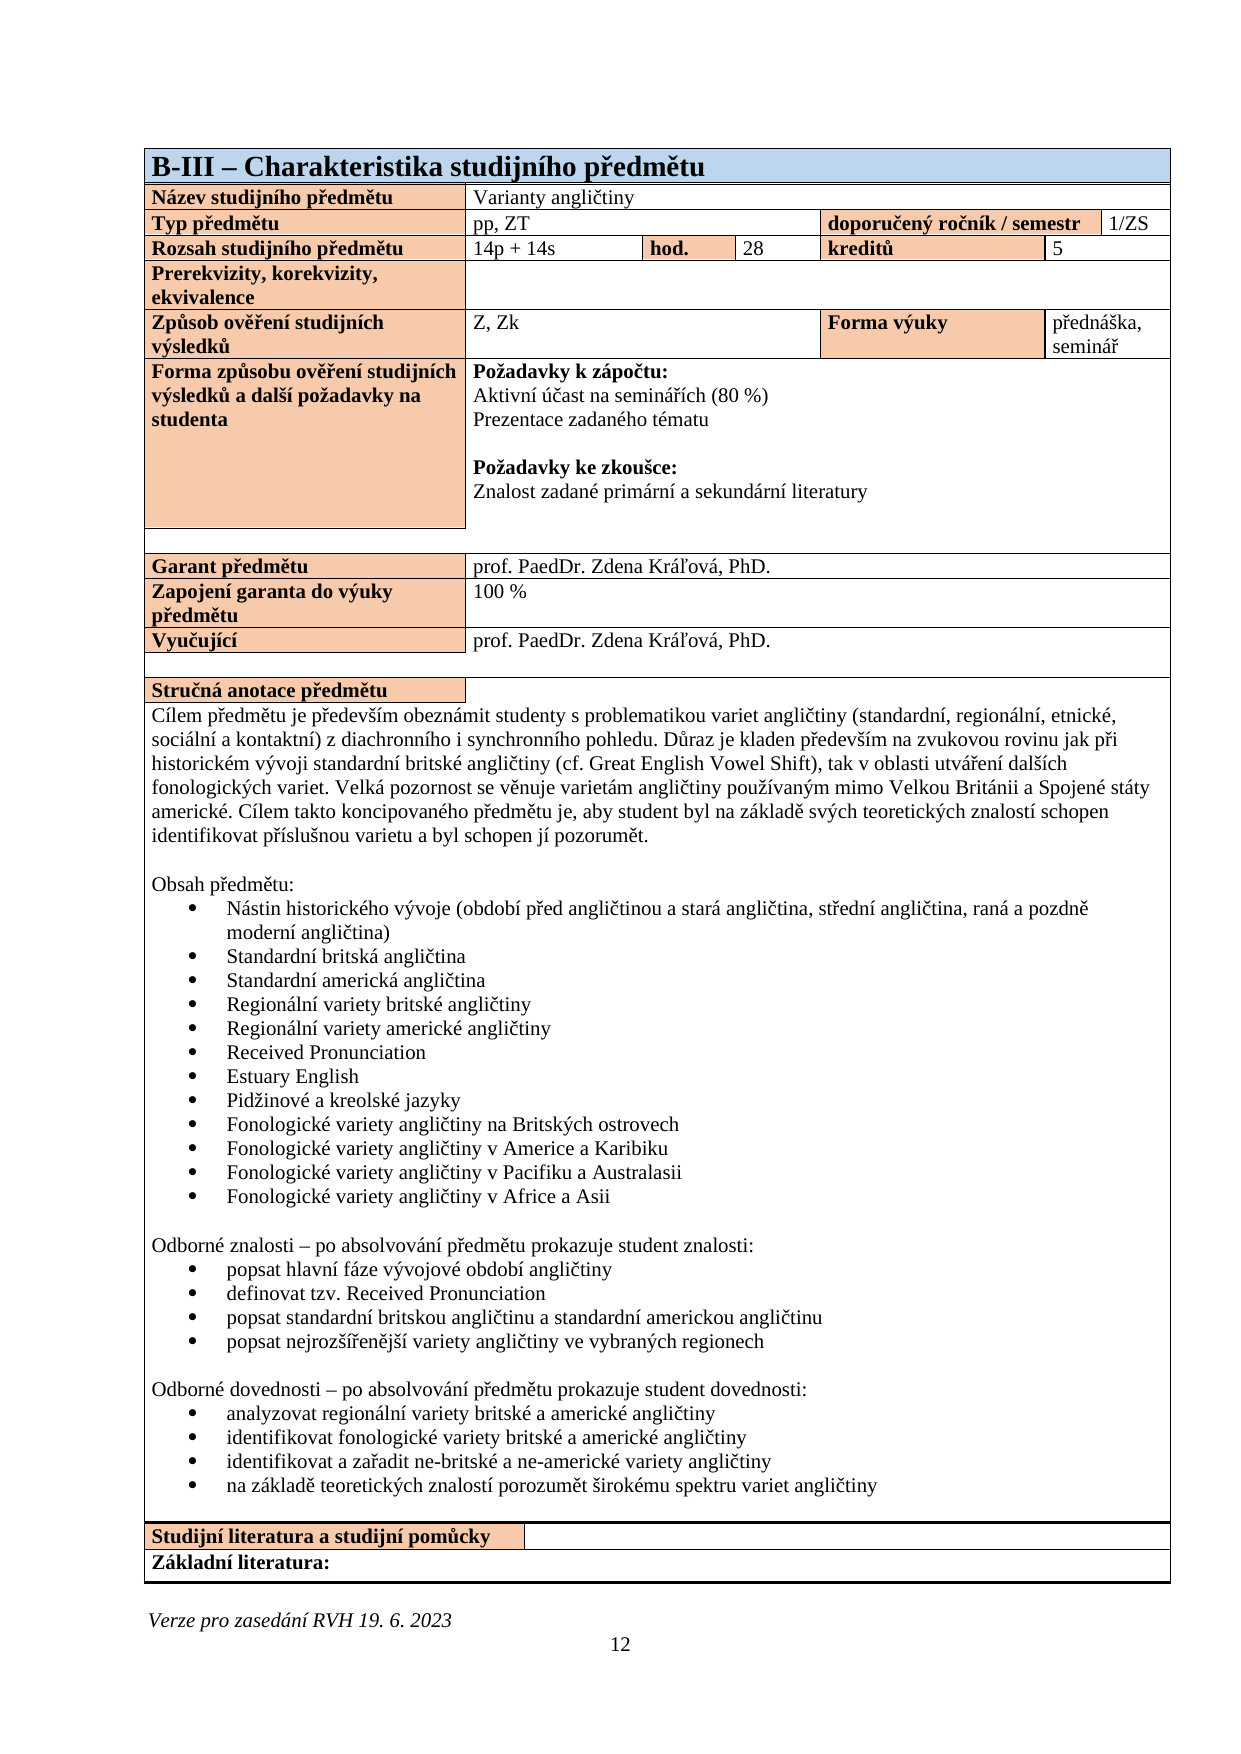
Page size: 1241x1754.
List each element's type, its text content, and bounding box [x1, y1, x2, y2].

table_cell Stručná anotace předmětu [145, 678, 465, 702]
table_cell prof. PaedDr. Zdena Kráľová, PhD. [466, 554, 1170, 578]
table_cell kreditů [821, 236, 1044, 259]
table_cell přednáška, seminář [1046, 310, 1170, 358]
table_cell [525, 1524, 1170, 1549]
table_cell Varianty angličtiny [466, 185, 1170, 209]
table_cell Z, Zk [466, 310, 820, 358]
table_cell doporučený ročník / semestr [821, 210, 1101, 234]
table_cell Cílem předmětu je především obeznámit studenty s problematikou variet angličtiny (standardní, regionální, etnické, sociální a kontaktní) z diachronního i synchronního pohledu. Důraz je kladen především na zvukovou rovinu jak při historickém vývoji standardní britské angličtiny (cf. Great English Vowel Shift), tak v oblasti utváření dalších fonologických variet. Velká pozornost se věnuje varietám angličtiny používaným mimo Velkou Británii a Spojené státy americké. Cílem takto koncipovaného předmětu je, aby student byl na základě svých teoretických znalostí schopen identifikovat příslušnou varietu a byl schopen jí pozorumět. Obsah předmětu: Nástin historického vývoje (období před angličtinou a stará angličtina, střední angličtina, raná a pozdně moderní angličtina) Standardní britská angličtina Standardní americká angličtina Regionální variety britské angličtiny Regionální variety americké angličtiny Received Pronunciation Estuary English Pidžinové a kreolské jazyky Fonologické variety angličtiny na Britských ostrovech Fonologické variety angličtiny v Americe a Karibiku Fonologické variety angličtiny v Pacifiku a Australasii Fonologické variety angličtiny v Africe a Asii Odborné znalosti – po absolvování předmětu prokazuje student znalosti: popsat hlavní fáze vývojové období angličtiny definovat tzv. Received Pronunciation popsat standardní britskou angličtinu a standardní americkou angličtinu popsat nejrozšířenější variety angličtiny ve vybraných regionech Odborné dovednosti – po absolvování předmětu prokazuje student dovednosti: analyzovat regionální variety britské a americké angličtiny identifikovat fonologické variety britské a americké angličtiny identifikovat a zařadit ne-britské a ne-americké variety angličtiny na základě teoretických znalostí porozumět širokému spektru variet angličtiny [145, 702, 1170, 1521]
table_cell [466, 678, 1170, 702]
table_cell Požadavky k zápočtu: Aktivní účast na seminářích (80 %) Prezentace zadaného tématu Požadavky ke zkoušce: Znalost zadané primární a sekundární literatury [466, 359, 1170, 527]
table_cell Rozsah studijního předmětu [145, 236, 465, 259]
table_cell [145, 1550, 1170, 1581]
table_cell Název studijního předmětu [145, 185, 465, 209]
table_cell Zapojení garanta do výuky předmětu [145, 579, 465, 627]
table_cell 100 % [466, 579, 1170, 627]
table_cell prof. PaedDr. Zdena Kráľová, PhD. [466, 628, 1170, 652]
table_cell Způsob ověření studijních výsledků [145, 310, 465, 358]
table_cell Garant předmětu [145, 554, 465, 578]
table_cell 28 [736, 236, 820, 259]
table_cell Studijní literatura a studijní pomůcky [145, 1524, 524, 1549]
table_cell hod. [643, 236, 735, 259]
table_cell [466, 261, 1170, 309]
table_cell [145, 652, 1170, 677]
table_cell [145, 528, 1170, 552]
table_cell 5 [1046, 236, 1170, 259]
table_cell Forma výuky [821, 310, 1044, 358]
table_cell Forma způsobu ověření studijních výsledků a další požadavky na studenta [145, 359, 465, 527]
table_cell 14p + 14s [466, 236, 642, 259]
table_cell pp, ZT [466, 210, 820, 234]
table_cell 1/ZS [1102, 210, 1170, 234]
table_header B-III – Charakteristika studijního předmětu [145, 149, 1170, 182]
table_cell Typ předmětu [145, 210, 465, 234]
table_cell Prerekvizity, korekvizity, ekvivalence [145, 261, 465, 309]
table_cell Vyučující [145, 628, 465, 652]
